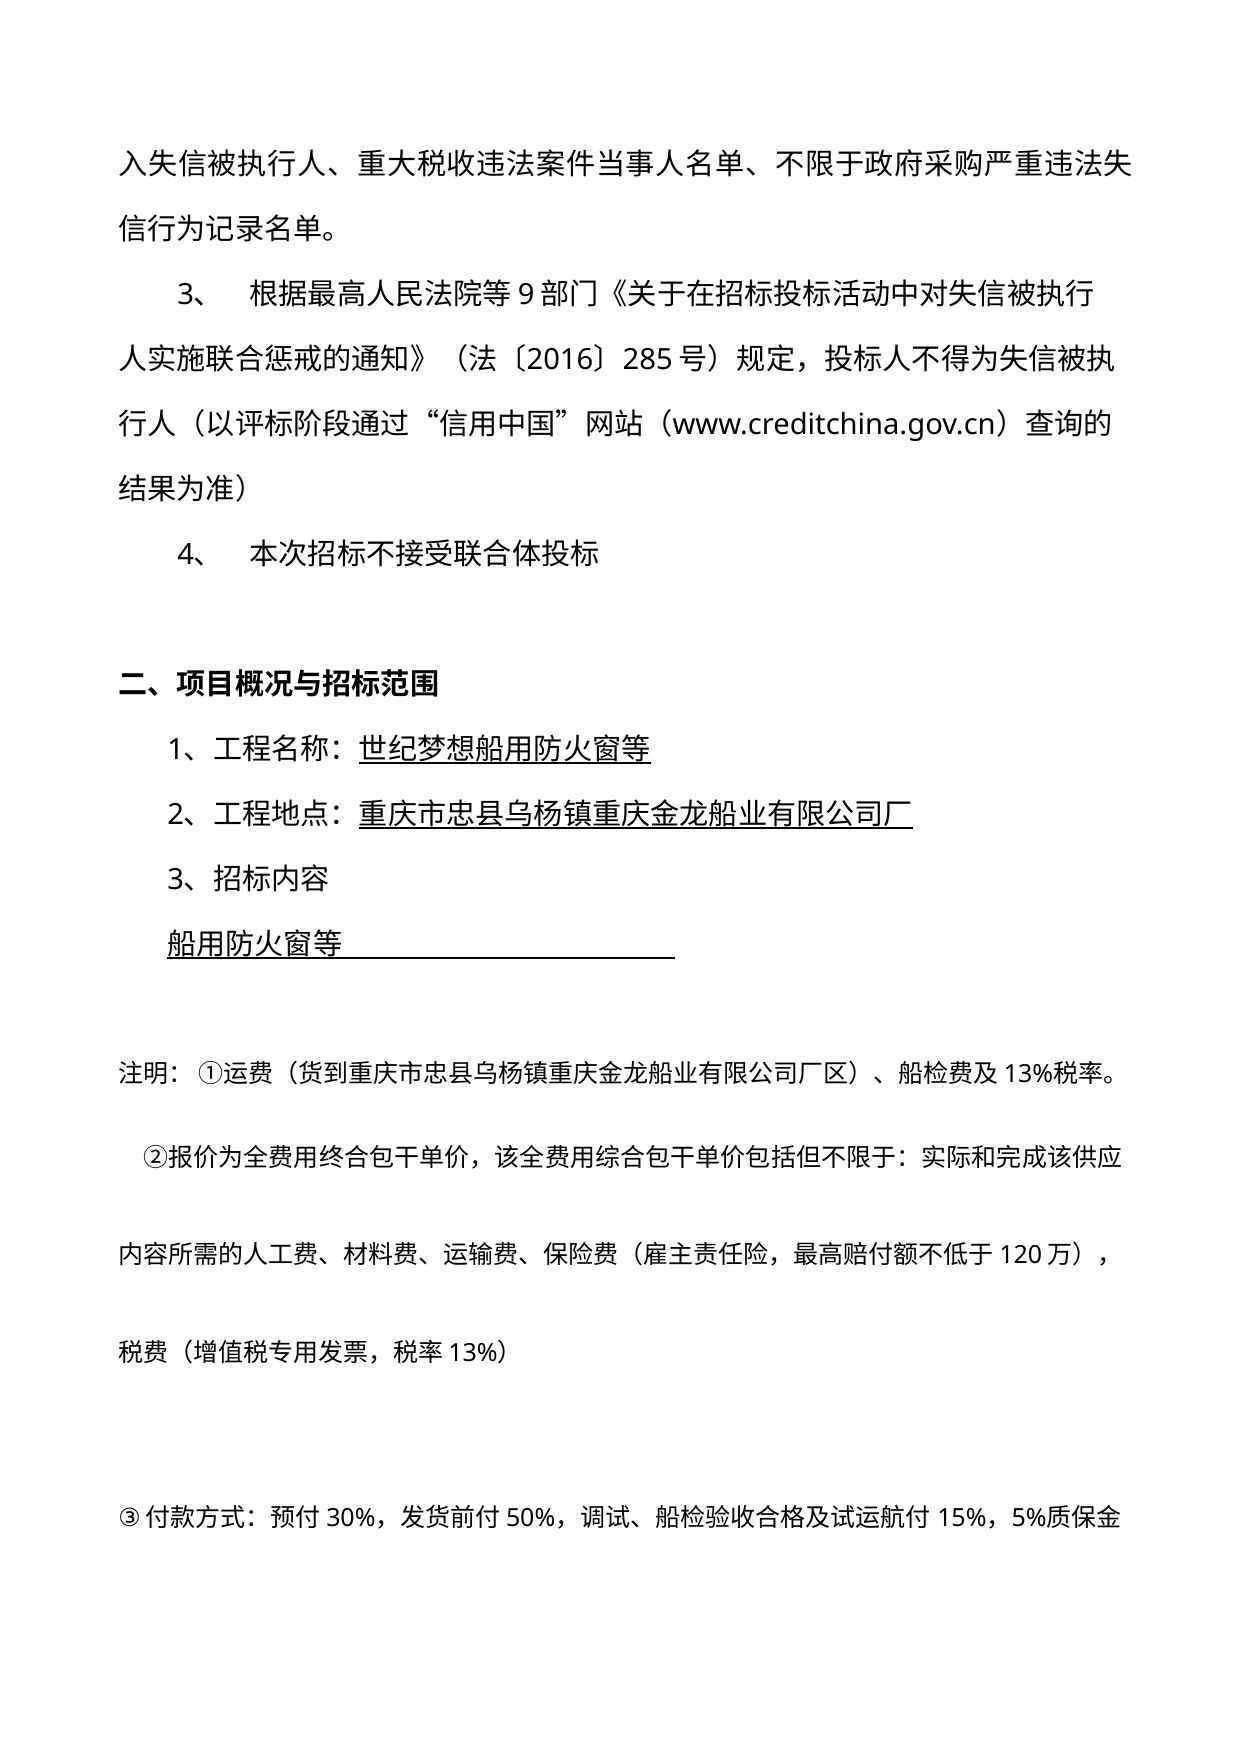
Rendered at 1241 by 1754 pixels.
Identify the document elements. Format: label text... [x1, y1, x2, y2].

list 根据最高人民法院等9部门《关于在招标投标活动中对失信被执行人实施联合惩戒的通知》（法〔2016〕285号）规定，投标人不得为失信被执行人（以评标阶段通过“信用中国”网站（www.creditchina.gov.cn）查询的结果为准） [118, 259, 1122, 519]
text 1、工程名称：世纪梦想船用防火窗等 [118, 714, 1122, 779]
text 注明： ①运费（货到重庆市忠县乌杨镇重庆金龙船业有限公司厂区）、船检费及13%税率。 [118, 1039, 1122, 1104]
text ②报价为全费用终合包干单价，该全费用综合包干单价包括但不限于：实际和完成该供应内容所需的人工费、材料费、运输费、保险费（雇主责任险，最高赔付额不低于120万），税费（增值税专用发票，税率13%） [118, 1123, 1122, 1383]
text 二、项目概况与招标范围 [118, 649, 1122, 714]
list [118, 129, 1137, 259]
list 本次招标不接受联合体投标 [118, 519, 1122, 584]
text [118, 1483, 1122, 1548]
text 船用防火窗等 [118, 909, 1122, 974]
text 3、招标内容 [118, 844, 1122, 909]
text 2、工程地点：重庆市忠县乌杨镇重庆金龙船业有限公司厂 [118, 779, 1122, 844]
